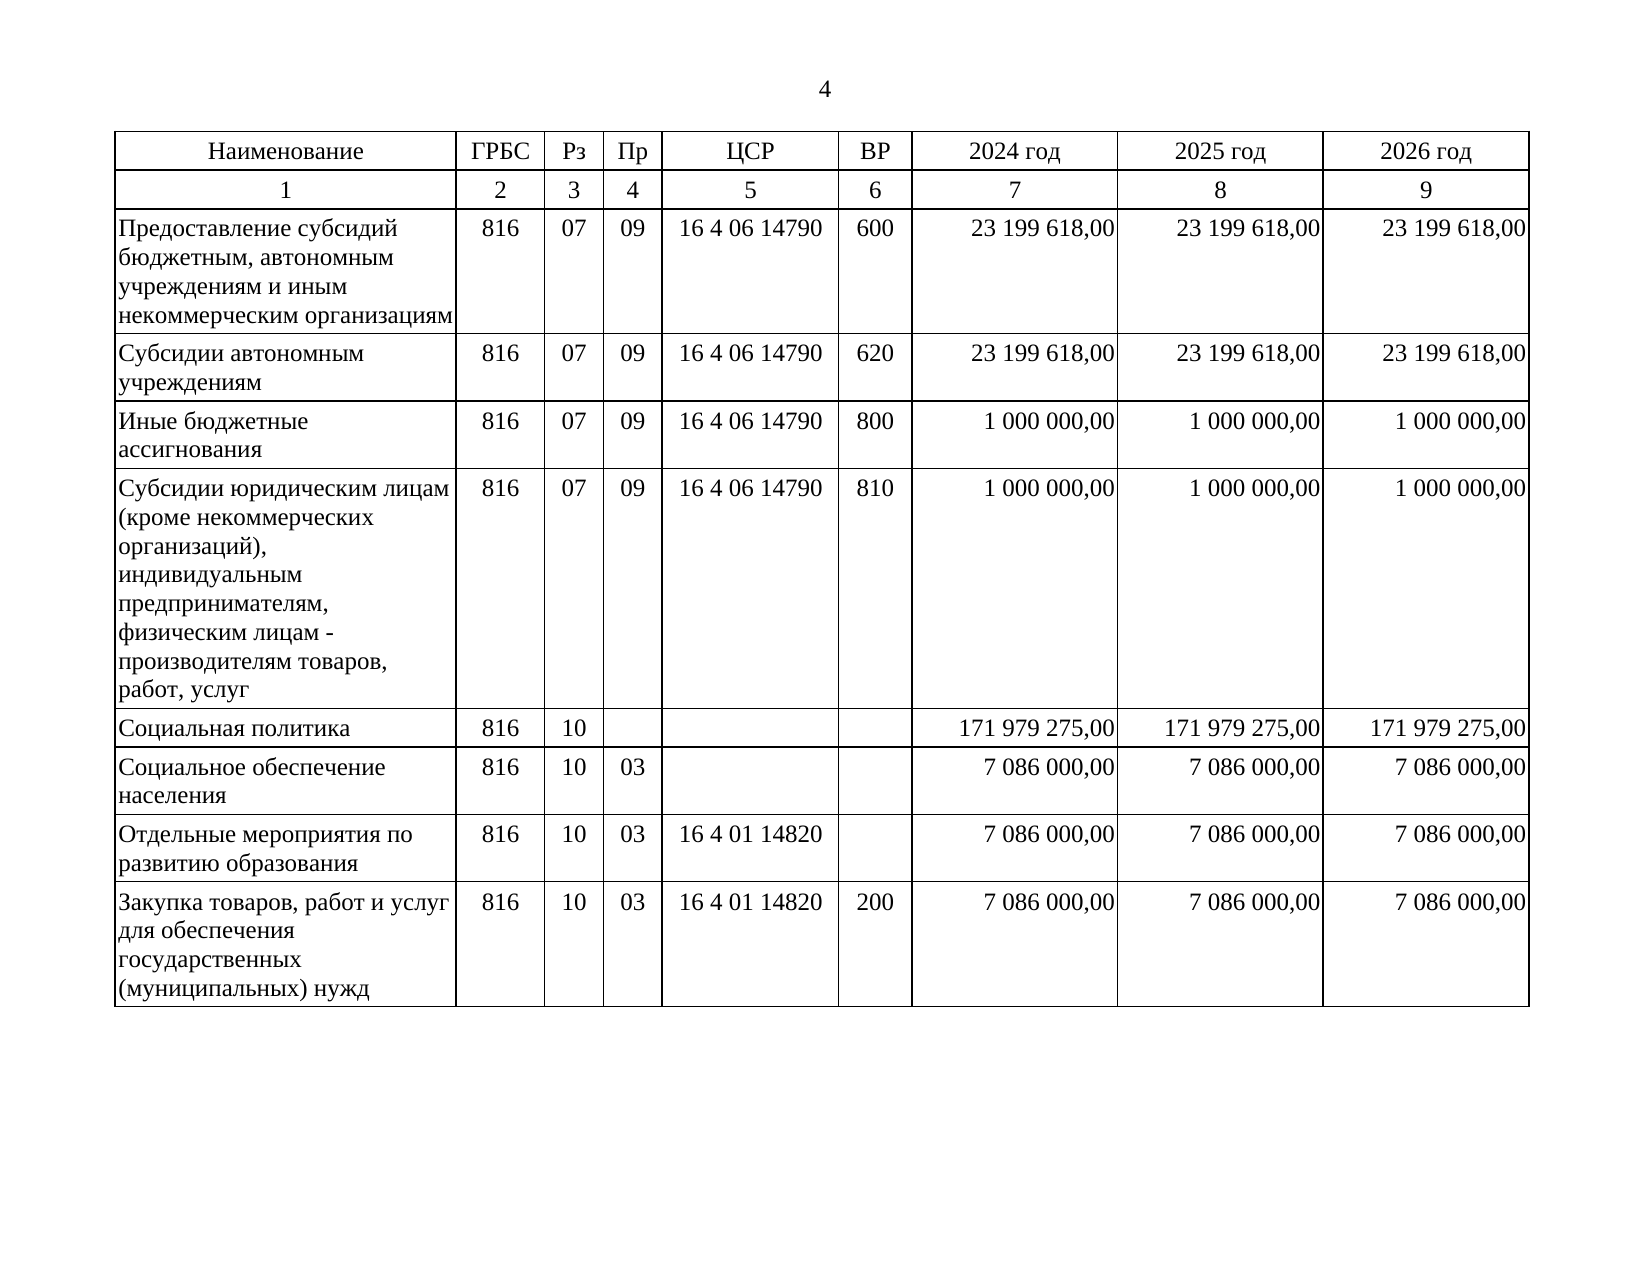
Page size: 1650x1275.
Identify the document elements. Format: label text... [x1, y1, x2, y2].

table_cell 7 086 000,00 [1118, 815, 1322, 881]
table_cell 3 [545, 171, 603, 208]
table_cell 816 [457, 815, 544, 881]
table_cell 816 [457, 402, 544, 467]
table_cell [663, 748, 838, 813]
table_cell 1 000 000,00 [1118, 469, 1322, 707]
table_header ГРБС [457, 132, 544, 169]
table_cell 10 [545, 815, 603, 881]
table_cell 816 [457, 210, 544, 333]
table_header ЦСР [663, 132, 838, 169]
table_cell 816 [457, 709, 544, 746]
table_cell 10 [545, 748, 603, 813]
table_cell 1 000 000,00 [1118, 402, 1322, 467]
table_cell Субсидии юридическим лицам (кроме некоммерческих организаций), индивидуальным предпринимателям, физическим лицам - производителям товаров, работ, услуг [116, 469, 455, 707]
table_cell [839, 748, 911, 813]
table_cell 16 4 06 14790 [663, 402, 838, 467]
table_cell 810 [839, 469, 911, 707]
table_cell 09 [604, 402, 661, 467]
table_cell 23 199 618,00 [913, 334, 1117, 400]
table_cell 23 199 618,00 [1324, 210, 1528, 333]
table_header 2024 год [913, 132, 1117, 169]
table_cell 6 [839, 171, 911, 208]
table_cell 7 086 000,00 [913, 748, 1117, 813]
table_header Наименование [116, 132, 455, 169]
table_cell 200 [839, 882, 911, 1006]
table_cell Иные бюджетные ассигнования [116, 402, 455, 467]
table_cell 7 086 000,00 [913, 815, 1117, 881]
table_cell 171 979 275,00 [913, 709, 1117, 746]
table_header Рз [545, 132, 603, 169]
table_header 2025 год [1118, 132, 1322, 169]
table_cell 03 [604, 815, 661, 881]
table_cell 23 199 618,00 [913, 210, 1117, 333]
table_cell 171 979 275,00 [1324, 709, 1528, 746]
table_cell 816 [457, 334, 544, 400]
table_cell [839, 709, 911, 746]
table_cell 7 086 000,00 [1324, 815, 1528, 881]
table_cell 07 [545, 402, 603, 467]
table_cell 7 [913, 171, 1117, 208]
table_cell 16 4 06 14790 [663, 210, 838, 333]
table_cell 7 086 000,00 [1118, 882, 1322, 1006]
table_cell [839, 815, 911, 881]
table_cell 7 086 000,00 [1324, 748, 1528, 813]
table_cell 7 086 000,00 [1324, 882, 1528, 1006]
table_cell 09 [604, 334, 661, 400]
table_cell Социальное обеспечение населения [116, 748, 455, 813]
table_cell 23 199 618,00 [1118, 210, 1322, 333]
table_header Пр [604, 132, 661, 169]
table_cell Социальная политика [116, 709, 455, 746]
table_cell 1 000 000,00 [1324, 469, 1528, 707]
table_cell 1 000 000,00 [913, 469, 1117, 707]
table_cell Отдельные мероприятия по развитию образования [116, 815, 455, 881]
table_header ВР [839, 132, 911, 169]
table_cell 10 [545, 709, 603, 746]
table_cell 600 [839, 210, 911, 333]
table_cell 03 [604, 748, 661, 813]
table_cell 07 [545, 469, 603, 707]
table_cell 16 4 01 14820 [663, 882, 838, 1006]
table_cell 09 [604, 210, 661, 333]
table_cell 07 [545, 334, 603, 400]
table_header 2026 год [1324, 132, 1528, 169]
table_cell 9 [1324, 171, 1528, 208]
table_cell 1 000 000,00 [1324, 402, 1528, 467]
table_cell 816 [457, 748, 544, 813]
table_cell 1 000 000,00 [913, 402, 1117, 467]
table_cell 23 199 618,00 [1324, 334, 1528, 400]
table_cell Закупка товаров, работ и услуг для обеспечения государственных (муниципальных) нужд [116, 882, 455, 1006]
table_cell 23 199 618,00 [1118, 334, 1322, 400]
table_cell 2 [457, 171, 544, 208]
table_cell Субсидии автономным учреждениям [116, 334, 455, 400]
table_cell 16 4 06 14790 [663, 334, 838, 400]
table_cell 5 [663, 171, 838, 208]
table_cell 171 979 275,00 [1118, 709, 1322, 746]
table_cell 4 [604, 171, 661, 208]
table_cell 10 [545, 882, 603, 1006]
table_cell [604, 709, 661, 746]
table_cell 07 [545, 210, 603, 333]
table_cell 03 [604, 882, 661, 1006]
table_cell 800 [839, 402, 911, 467]
table_cell 16 4 06 14790 [663, 469, 838, 707]
table_cell 16 4 01 14820 [663, 815, 838, 881]
table_cell 816 [457, 882, 544, 1006]
table_cell 816 [457, 469, 544, 707]
table_cell 09 [604, 469, 661, 707]
table_cell 7 086 000,00 [1118, 748, 1322, 813]
table_cell [663, 709, 838, 746]
table_cell 8 [1118, 171, 1322, 208]
table_cell 1 [116, 171, 455, 208]
table_cell 7 086 000,00 [913, 882, 1117, 1006]
table_cell Предоставление субсидий бюджетным, автономным учреждениям и иным некоммерческим организациям [116, 210, 455, 333]
table_cell 620 [839, 334, 911, 400]
